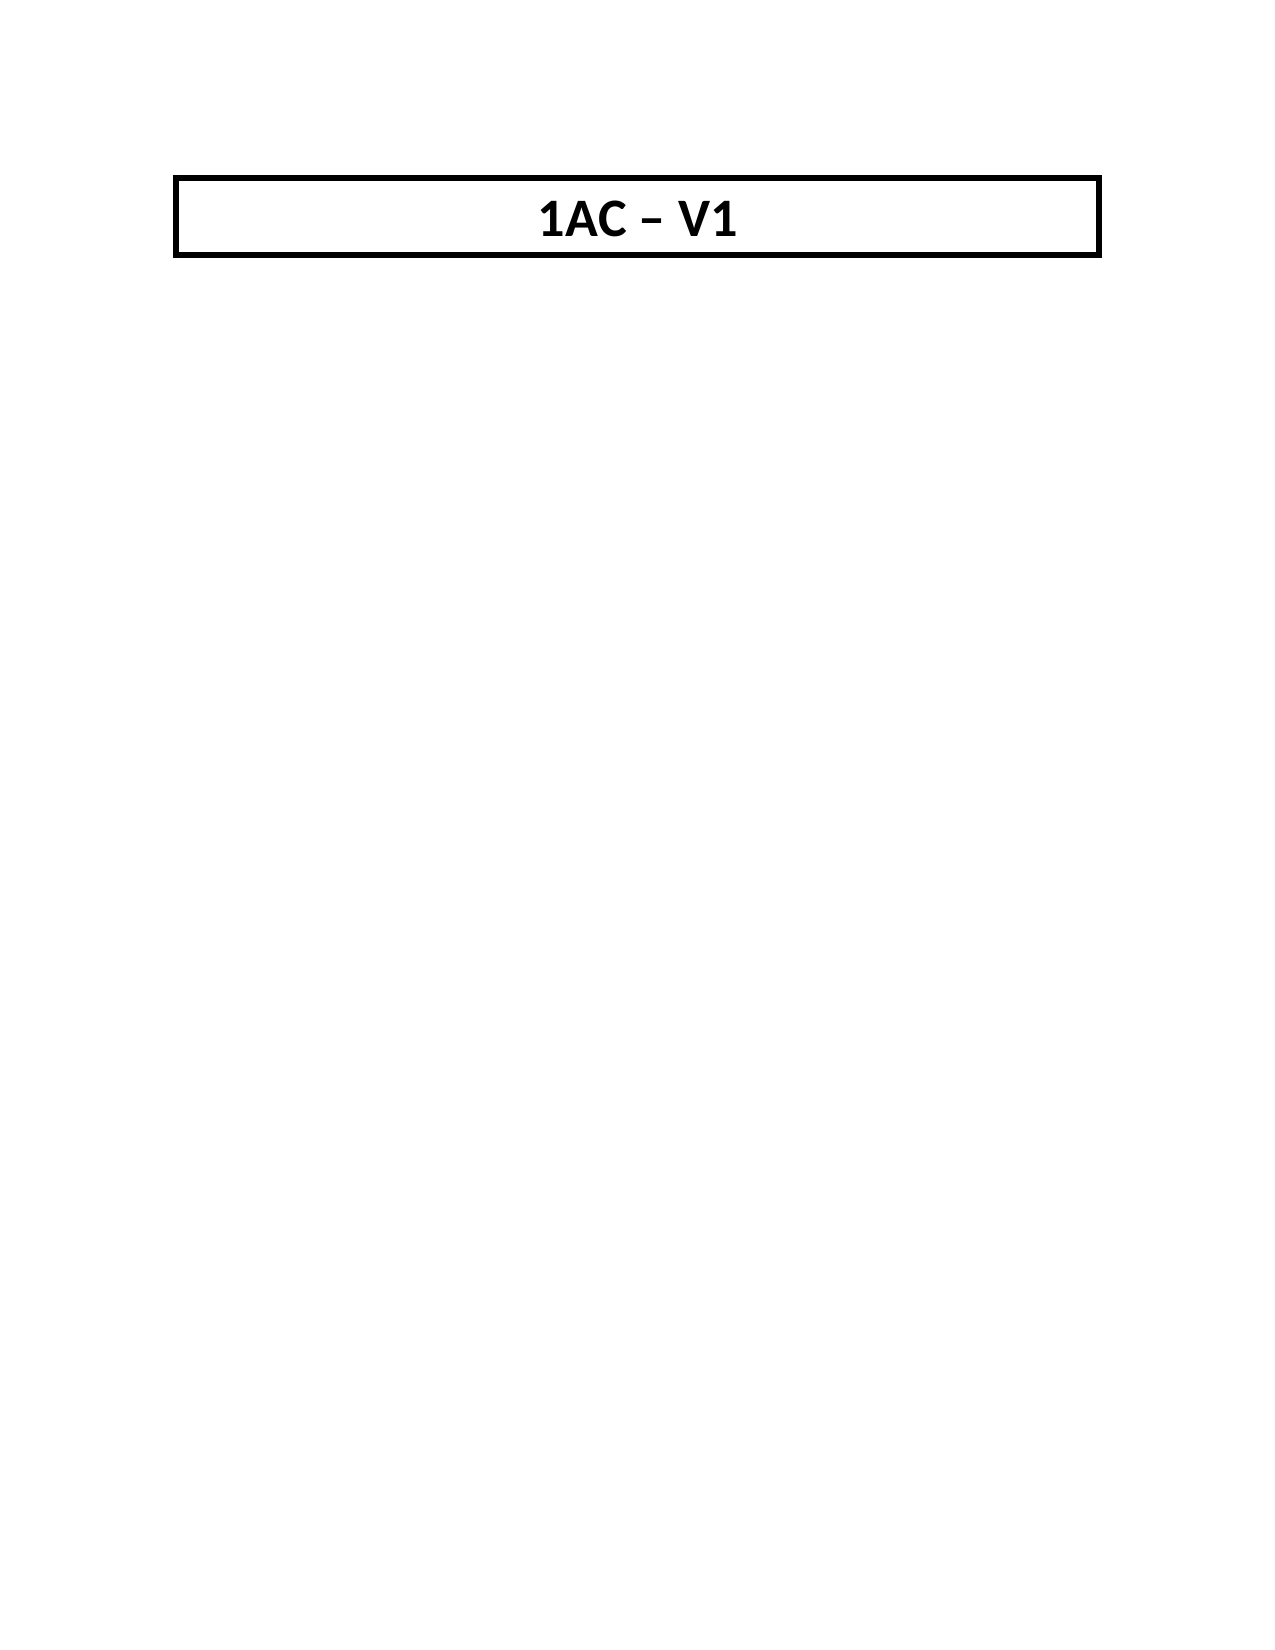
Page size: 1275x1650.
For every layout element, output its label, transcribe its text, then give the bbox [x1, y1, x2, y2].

subtitle 1AC – V1 [179, 181, 1096, 252]
